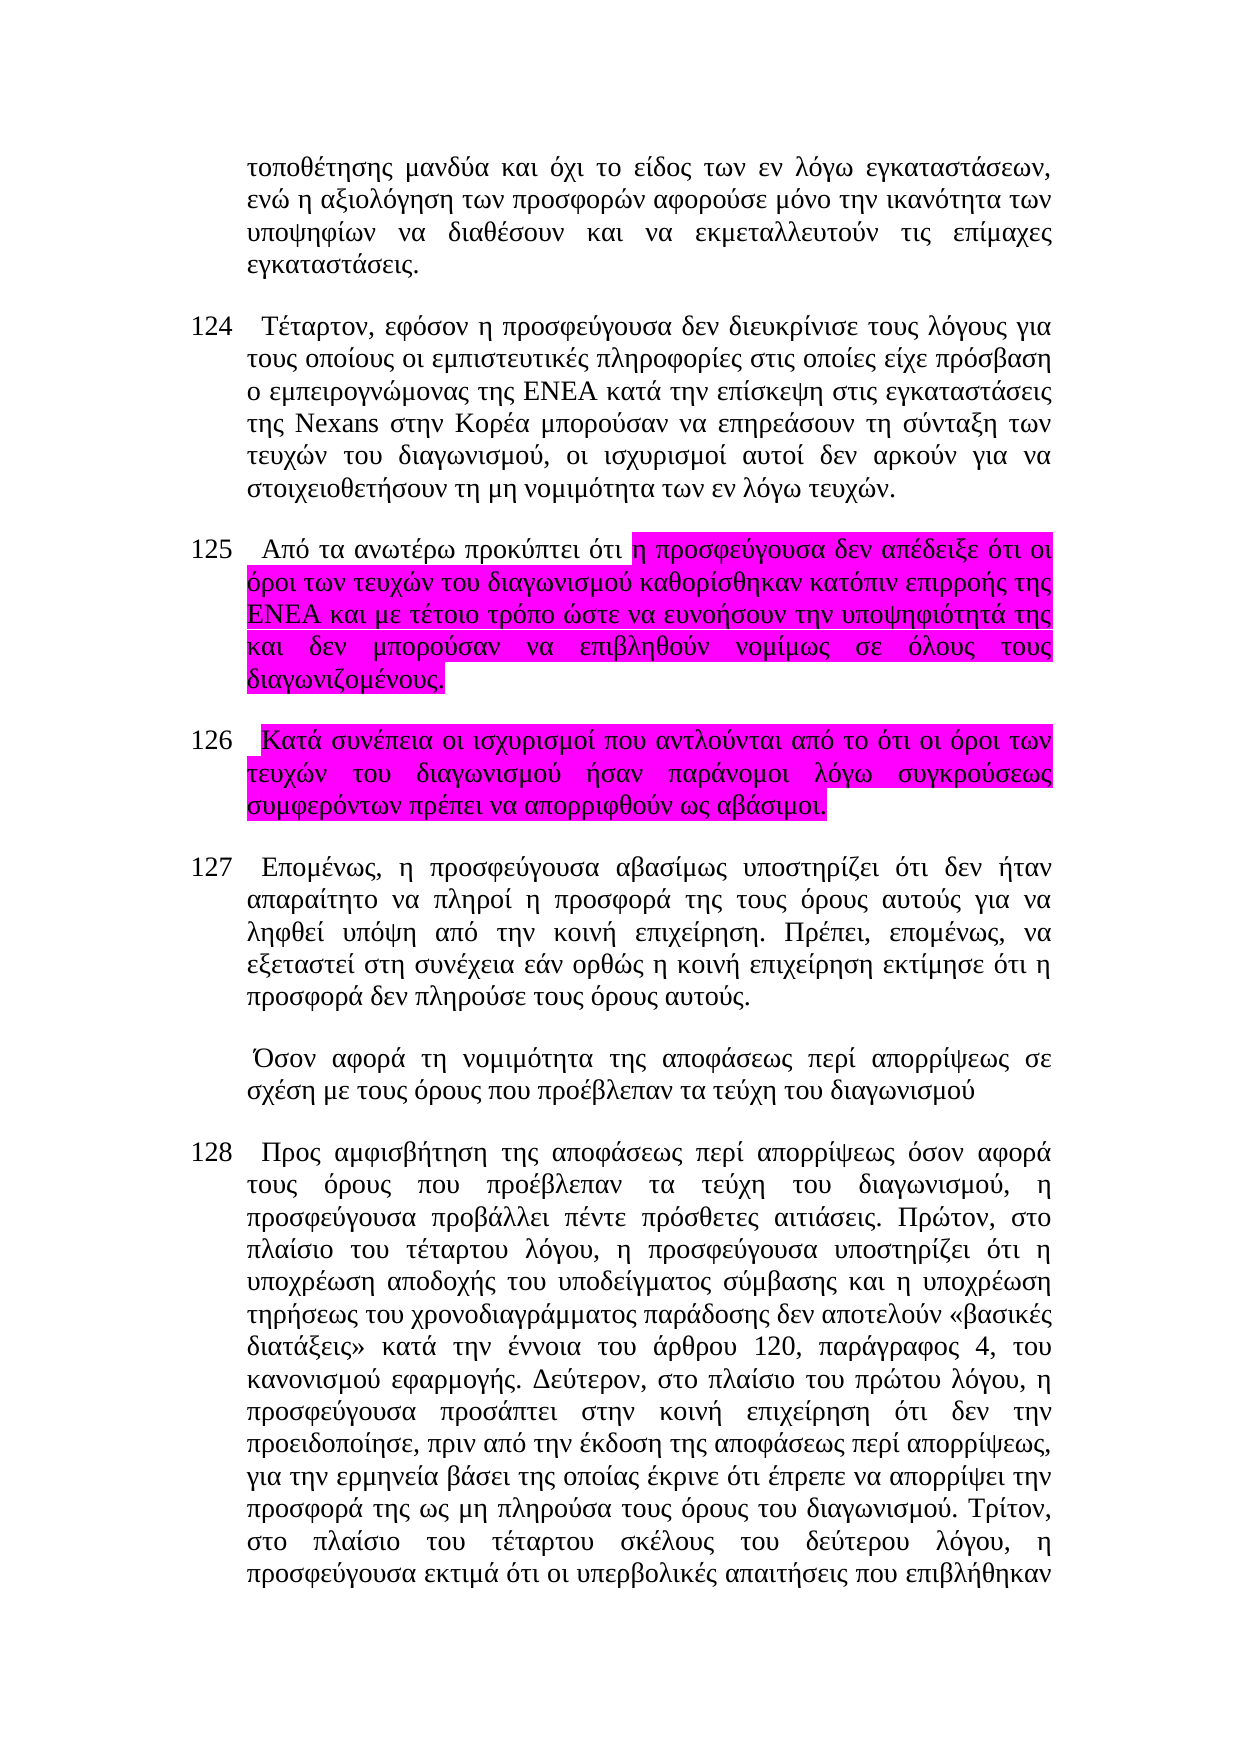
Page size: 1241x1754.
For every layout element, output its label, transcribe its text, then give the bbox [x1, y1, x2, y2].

text Όσον αφορά τη νομιμότητα της αποφάσεως περί απορρίψεως σε σχέση με τους όρους που προέβλεπαν τα τεύχη του διαγωνισμού [247, 1041, 1053, 1106]
text 127 Επομένως, η προσφεύγουσα αβασίμως υποστηρίζει ότι δεν ήταν απαραίτητο να πληροί η προσφορά της τους όρους αυτούς για να ληφθεί υπόψη από την κοινή επιχείρηση. Πρέπει, επομένως, να εξεταστεί στη συνέχεια εάν ορθώς η κοινή επιχείρηση εκτίμησε ότι η προσφορά δεν πληρούσε τους όρους αυτούς. [190, 850, 1053, 1012]
text 124 Τέταρτον, εφόσον η προσφεύγουσα δεν διευκρίνισε τους λόγους για τους οποίους οι εμπιστευτικές πληροφορίες στις οποίες είχε πρόσβαση ο εμπειρογνώμονας της ENEA κατά την επίσκεψη στις εγκαταστάσεις της Nexans στην Κορέα μπορούσαν να επηρεάσουν τη σύνταξη των τευχών του διαγωνισμού, οι ισχυρισμοί αυτοί δεν αρκούν για να στοιχειοθετήσουν τη μη νομιμότητα των εν λόγω τευχών. [190, 309, 1053, 503]
text 125 Από τα ανωτέρω προκύπτει ότι η προσφεύγουσα δεν απέδειξε ότι οι όροι των τευχών του διαγωνισμού καθορίσθηκαν κατόπιν επιρροής της ENEA και με τέτοιο τρόπο ώστε να ευνοήσουν την υποψηφιότητά της και δεν μπορούσαν να επιβληθούν νομίμως σε όλους τους διαγωνιζομένους. [190, 532, 1053, 694]
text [190, 1135, 1053, 1588]
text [190, 150, 1053, 279]
text 126 Κατά συνέπεια οι ισχυρισμοί που αντλούνται από το ότι οι όροι των τευχών του διαγωνισμού ήσαν παράνομοι λόγω συγκρούσεως συμφερόντων πρέπει να απορριφθούν ως αβάσιμοι. [190, 723, 1053, 821]
